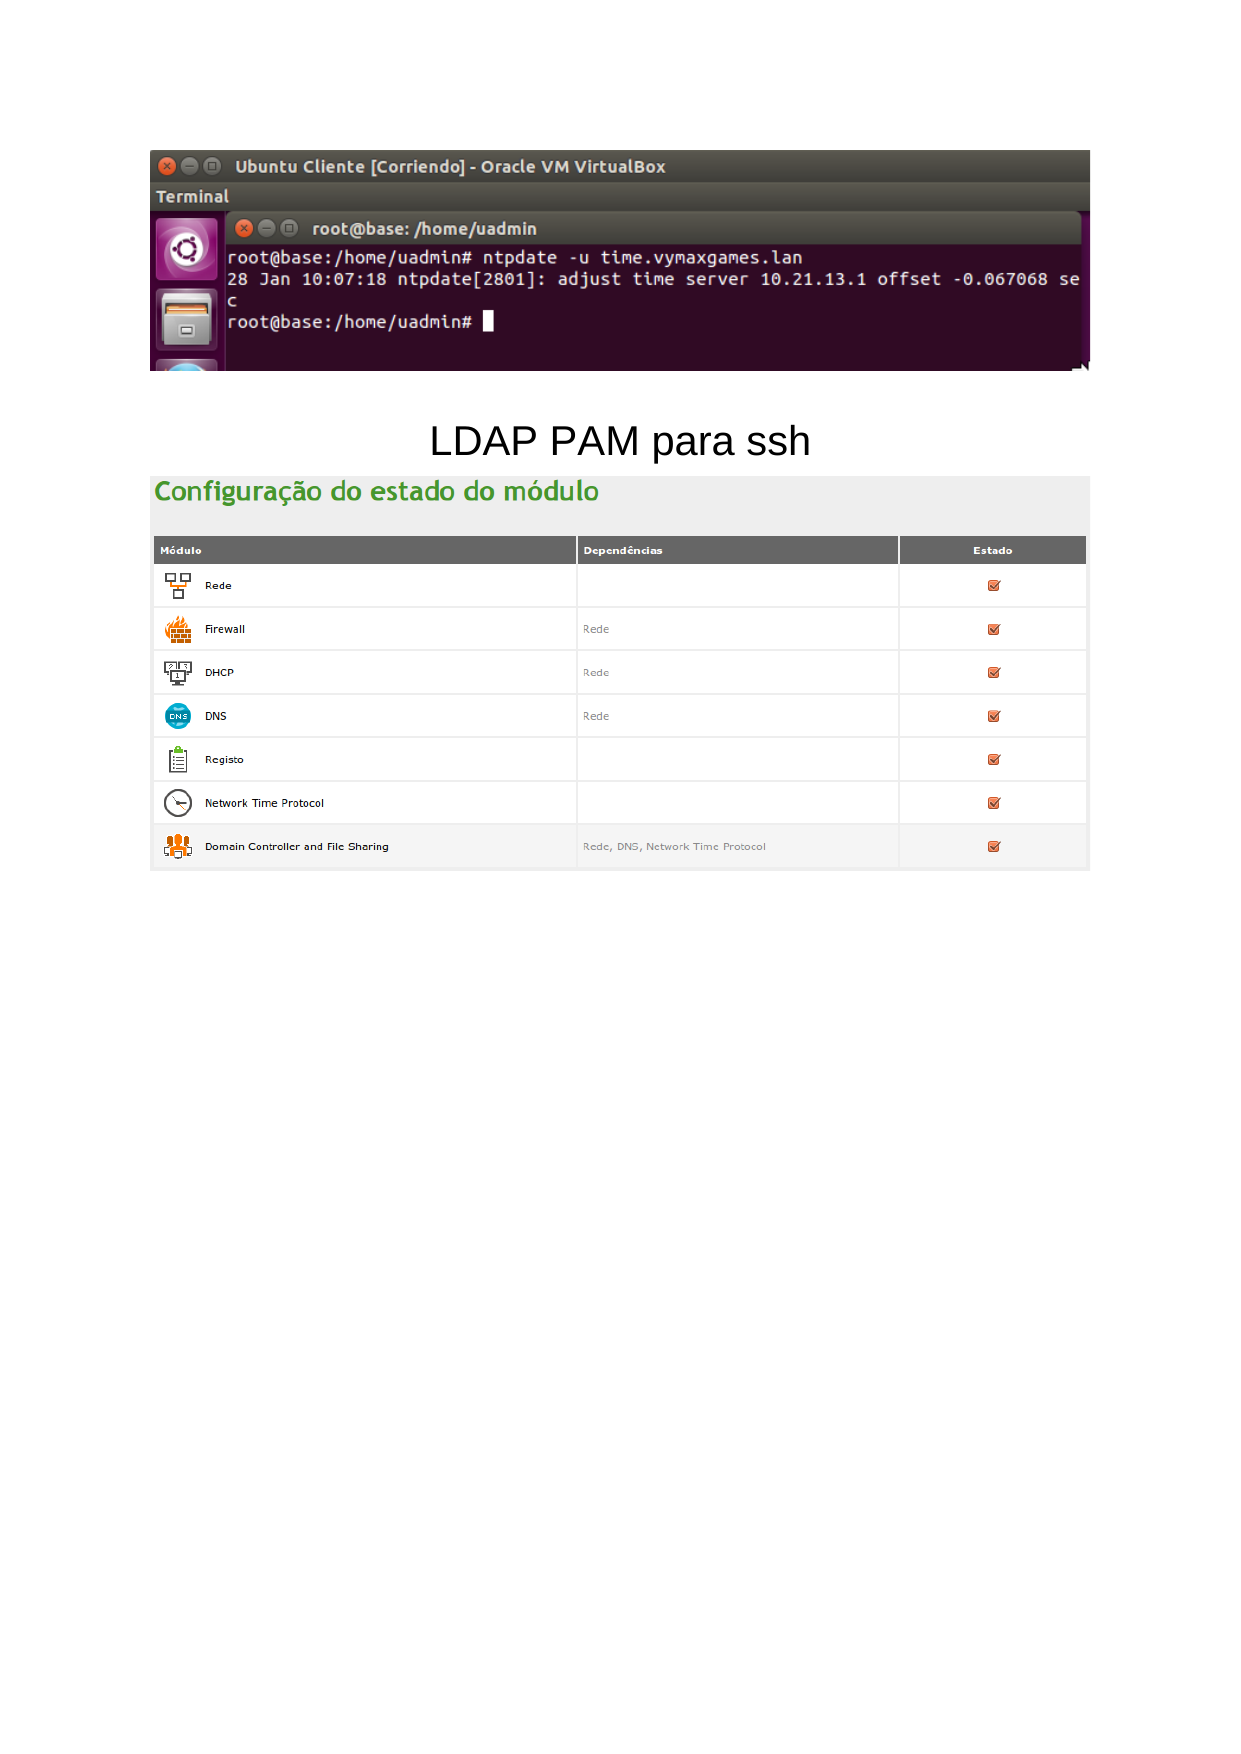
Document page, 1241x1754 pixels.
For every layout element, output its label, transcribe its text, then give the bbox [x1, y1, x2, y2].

picture [150, 476, 1091, 871]
picture [150, 150, 1091, 371]
subtitle LDAP PAM para ssh [150, 416, 1090, 464]
